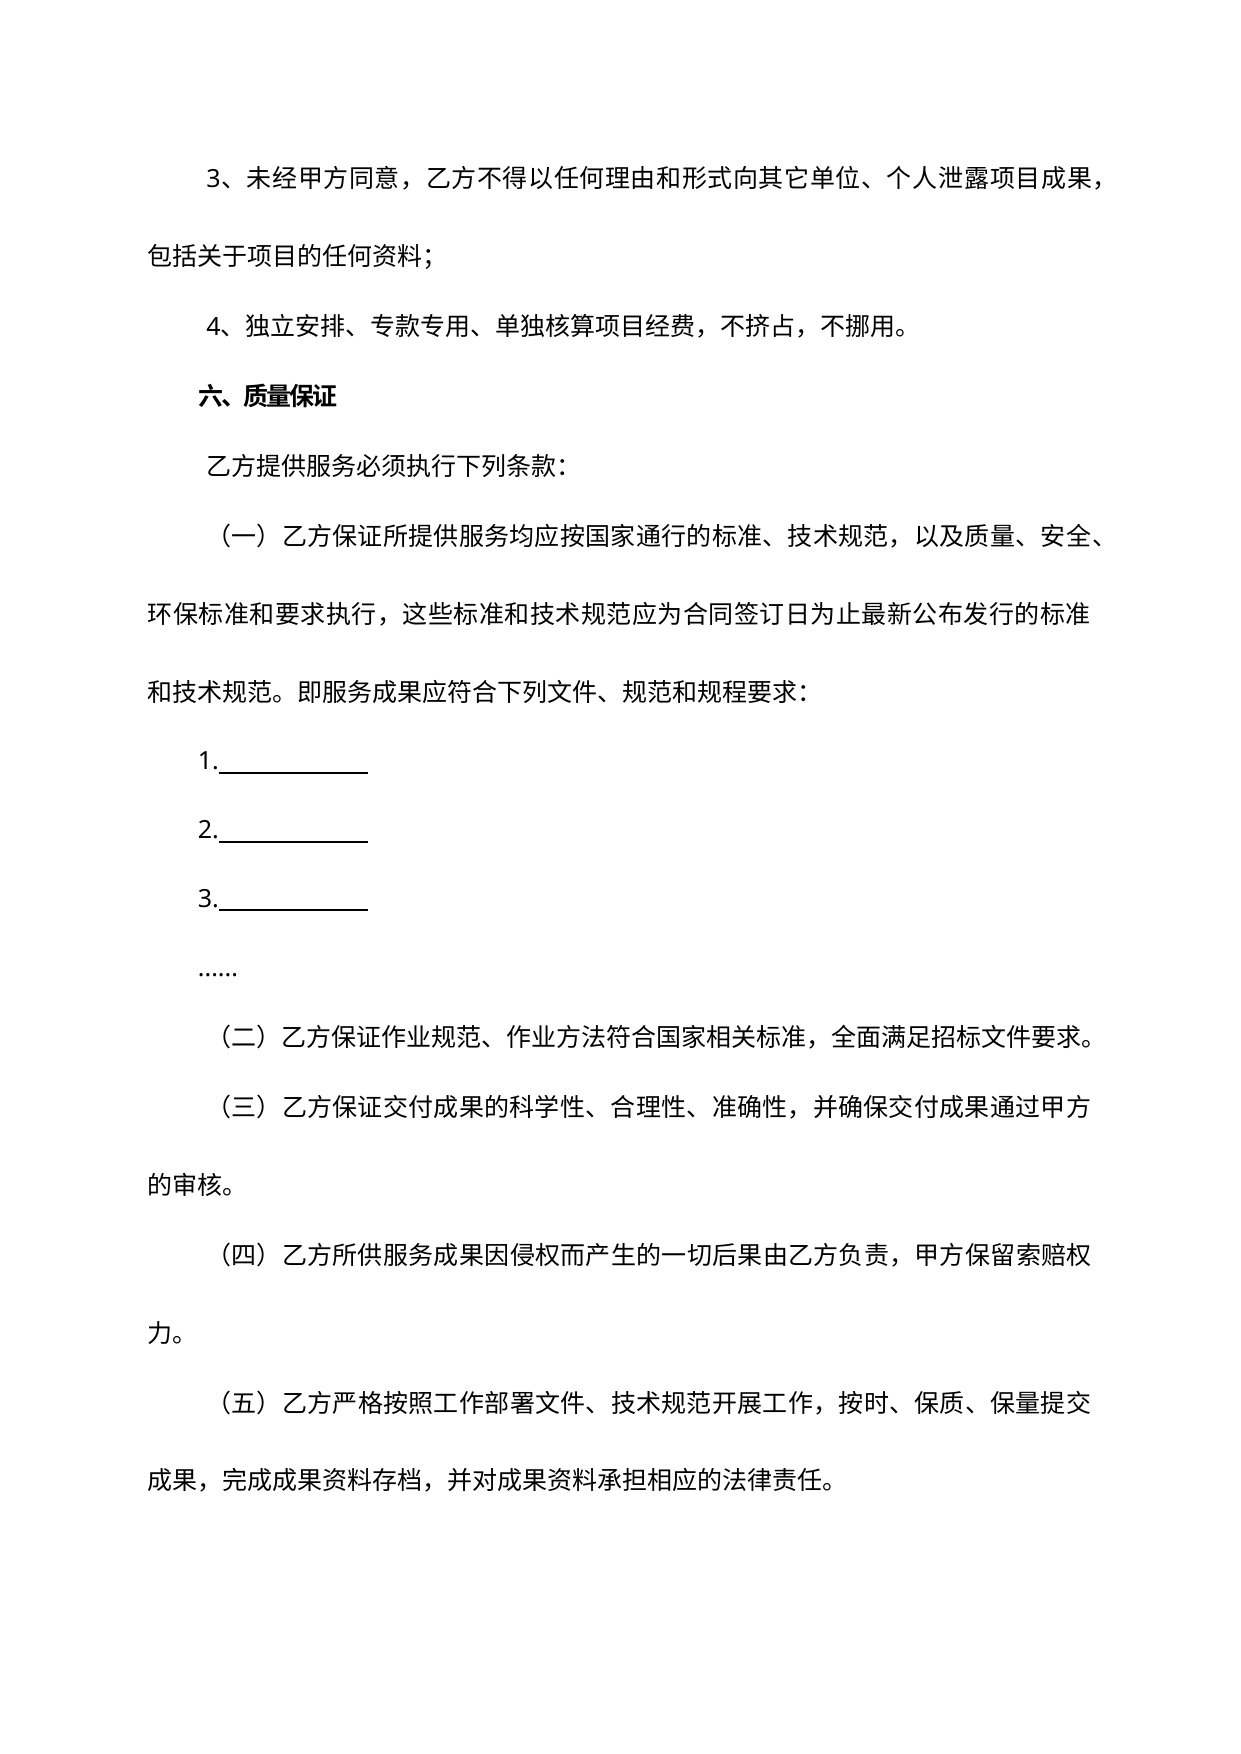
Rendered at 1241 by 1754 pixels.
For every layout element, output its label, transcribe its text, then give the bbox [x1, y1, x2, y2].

text （一）乙方保证所提供服务均应按国家通行的标准、技术规范，以及质量、安全、环保标准和要求执行，这些标准和技术规范应为合同签订日为止最新公布发行的标准和技术规范。即服务成果应符合下列文件、规范和规程要求： [148, 508, 1092, 716]
text （四）乙方所供服务成果因侵权而产生的一切后果由乙方负责，甲方保留索赔权力。 [148, 1227, 1092, 1357]
text （二）乙方保证作业规范、作业方法符合国家相关标准，全面满足招标文件要求。 [148, 1009, 1092, 1061]
text 3、未经甲方同意，乙方不得以任何理由和形式向其它单位、个人泄露项目成果，包括关于项目的任何资料； [148, 151, 1092, 280]
text 4、独立安排、专款专用、单独核算项目经费，不挤占，不挪用。 [148, 298, 1092, 350]
text 2. [148, 803, 1092, 855]
text （三）乙方保证交付成果的科学性、合理性、准确性，并确保交付成果通过甲方的审核。 [148, 1079, 1092, 1209]
text 乙方提供服务必须执行下列条款： [148, 438, 1092, 490]
text 3. [148, 872, 1092, 924]
text 1. [148, 734, 1092, 786]
text 六、质量保证 [148, 368, 1092, 420]
text ...... [148, 941, 1092, 993]
text （五）乙方严格按照工作部署文件、技术规范开展工作，按时、保质、保量提交成果，完成成果资料存档，并对成果资料承担相应的法律责任。 [148, 1375, 1092, 1505]
